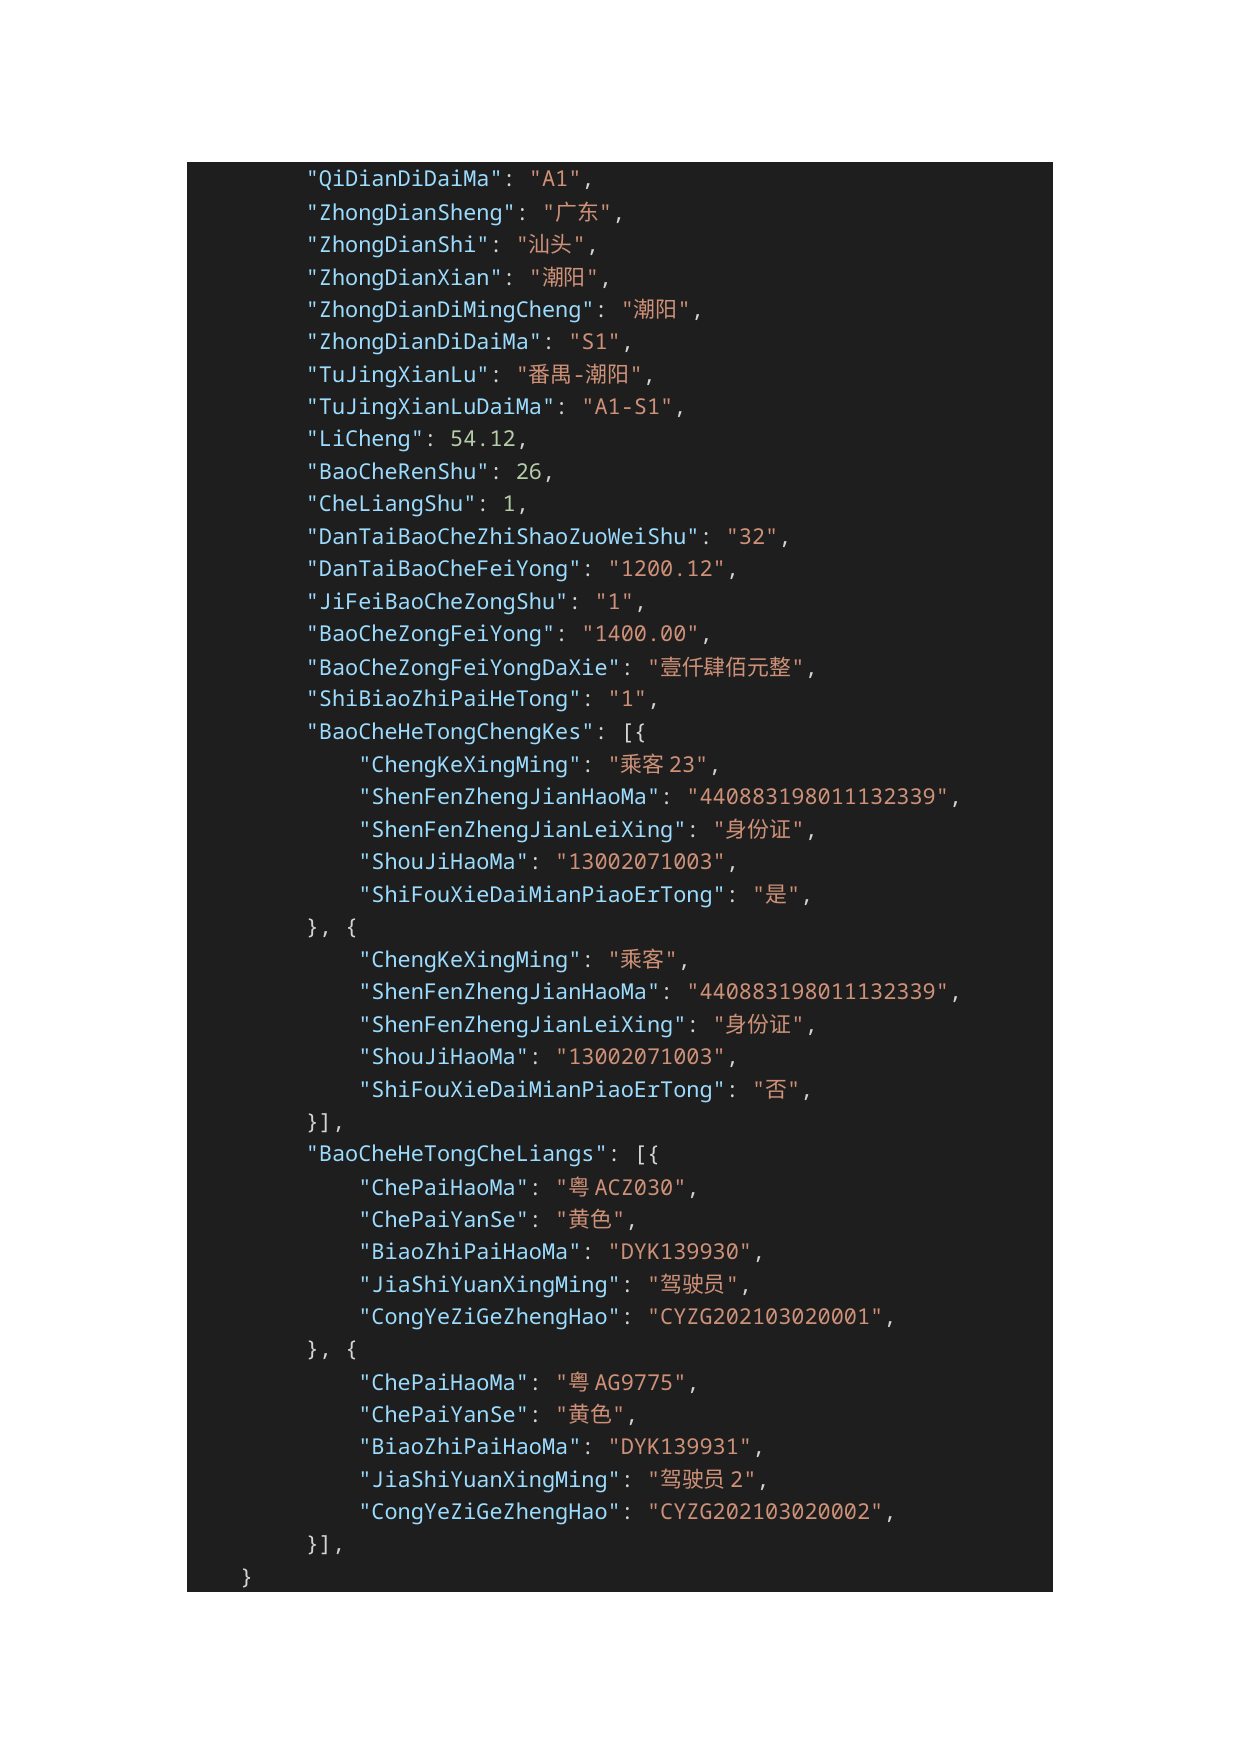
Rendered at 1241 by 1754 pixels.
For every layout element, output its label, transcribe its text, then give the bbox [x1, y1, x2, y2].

text "ShenFenZhengJianLeiXing": "身份证", [791, 812, 1053, 844]
text "ShiBiaoZhiPaiHeTong": "1", [187, 682, 1053, 714]
text "DanTaiBaoCheZhiShaoZuoWeiShu": "32", [187, 519, 1053, 552]
text "JiaShiYuanXingMing": "驾驶员", [726, 1267, 1053, 1299]
text "ShouJiHaoMa": "13002071003", [187, 844, 1053, 877]
text "CheLiangShu": 1, [187, 487, 1053, 519]
text "ShenFenZhengJianLeiXing": "身份证", [791, 1007, 1053, 1039]
text "BiaoZhiPaiHaoMa": "DYK139930", [187, 1234, 1053, 1267]
text "ChePaiYanSe": "黄色", [612, 1202, 1053, 1234]
text "ShenFenZhengJianHaoMa": "440883198011132339", [187, 974, 1053, 1007]
text "TuJingXianLuDaiMa": "A1-S1", [187, 389, 1053, 422]
text "ChePaiHaoMa": "粤ACZ030", [187, 1169, 1053, 1202]
text }], [187, 1527, 1053, 1559]
text "ChengKeXingMing": "乘客23", [669, 747, 1053, 779]
text "ChengKeXingMing": "乘客", [664, 942, 1053, 974]
text } [187, 1559, 1053, 1592]
text "ZhongDianDiDaiMa": "S1", [187, 324, 1053, 357]
text }, { [187, 909, 1053, 942]
text "ZhongDianXian": "潮阳", [187, 259, 1053, 292]
text "CongYeZiGeZhengHao": "CYZG202103020002", [187, 1494, 1053, 1527]
text "BaoCheHeTongCheLiangs": [{ [187, 1137, 1053, 1169]
text "ChePaiYanSe": "黄色", [612, 1397, 1053, 1429]
text "LiCheng": 54.12, [187, 422, 1053, 454]
text "QiDianDiDaiMa": "A1", [187, 162, 1053, 194]
text "ShiFouXieDaiMianPiaoErTong": "是", [787, 877, 1053, 909]
text "BaoCheRenShu": 26, [187, 454, 1053, 487]
text "BaoCheHeTongChengKes": [{ [187, 714, 1053, 747]
text "ShenFenZhengJianHaoMa": "440883198011132339", [187, 779, 1053, 812]
text }], [187, 1104, 1053, 1137]
text "ZhongDianDiMingCheng": "潮阳", [677, 292, 1053, 324]
text "ZhongDianSheng": "广东", [187, 194, 1053, 227]
text }, { [187, 1332, 1053, 1364]
text "BaoCheZongFeiYongDaXie": "壹仟肆佰元整", [187, 649, 1053, 682]
text "ChePaiHaoMa": "粤AG9775", [187, 1364, 1053, 1397]
text "TuJingXianLu": "番禺-潮阳", [629, 357, 1053, 389]
text "ShouJiHaoMa": "13002071003", [187, 1039, 1053, 1072]
text "JiaShiYuanXingMing": "驾驶员2", [730, 1462, 1053, 1494]
text "JiFeiBaoCheZongShu": "1", [187, 584, 1053, 617]
text "ShiFouXieDaiMianPiaoErTong": "否", [787, 1072, 1053, 1104]
text "ZhongDianShi": "汕头", [572, 227, 1053, 259]
text "BaoCheZongFeiYong": "1400.00", [187, 617, 1053, 649]
text "DanTaiBaoCheFeiYong": "1200.12", [187, 552, 1053, 584]
text "CongYeZiGeZhengHao": "CYZG202103020001", [187, 1299, 1053, 1332]
text "BiaoZhiPaiHaoMa": "DYK139931", [187, 1429, 1053, 1462]
